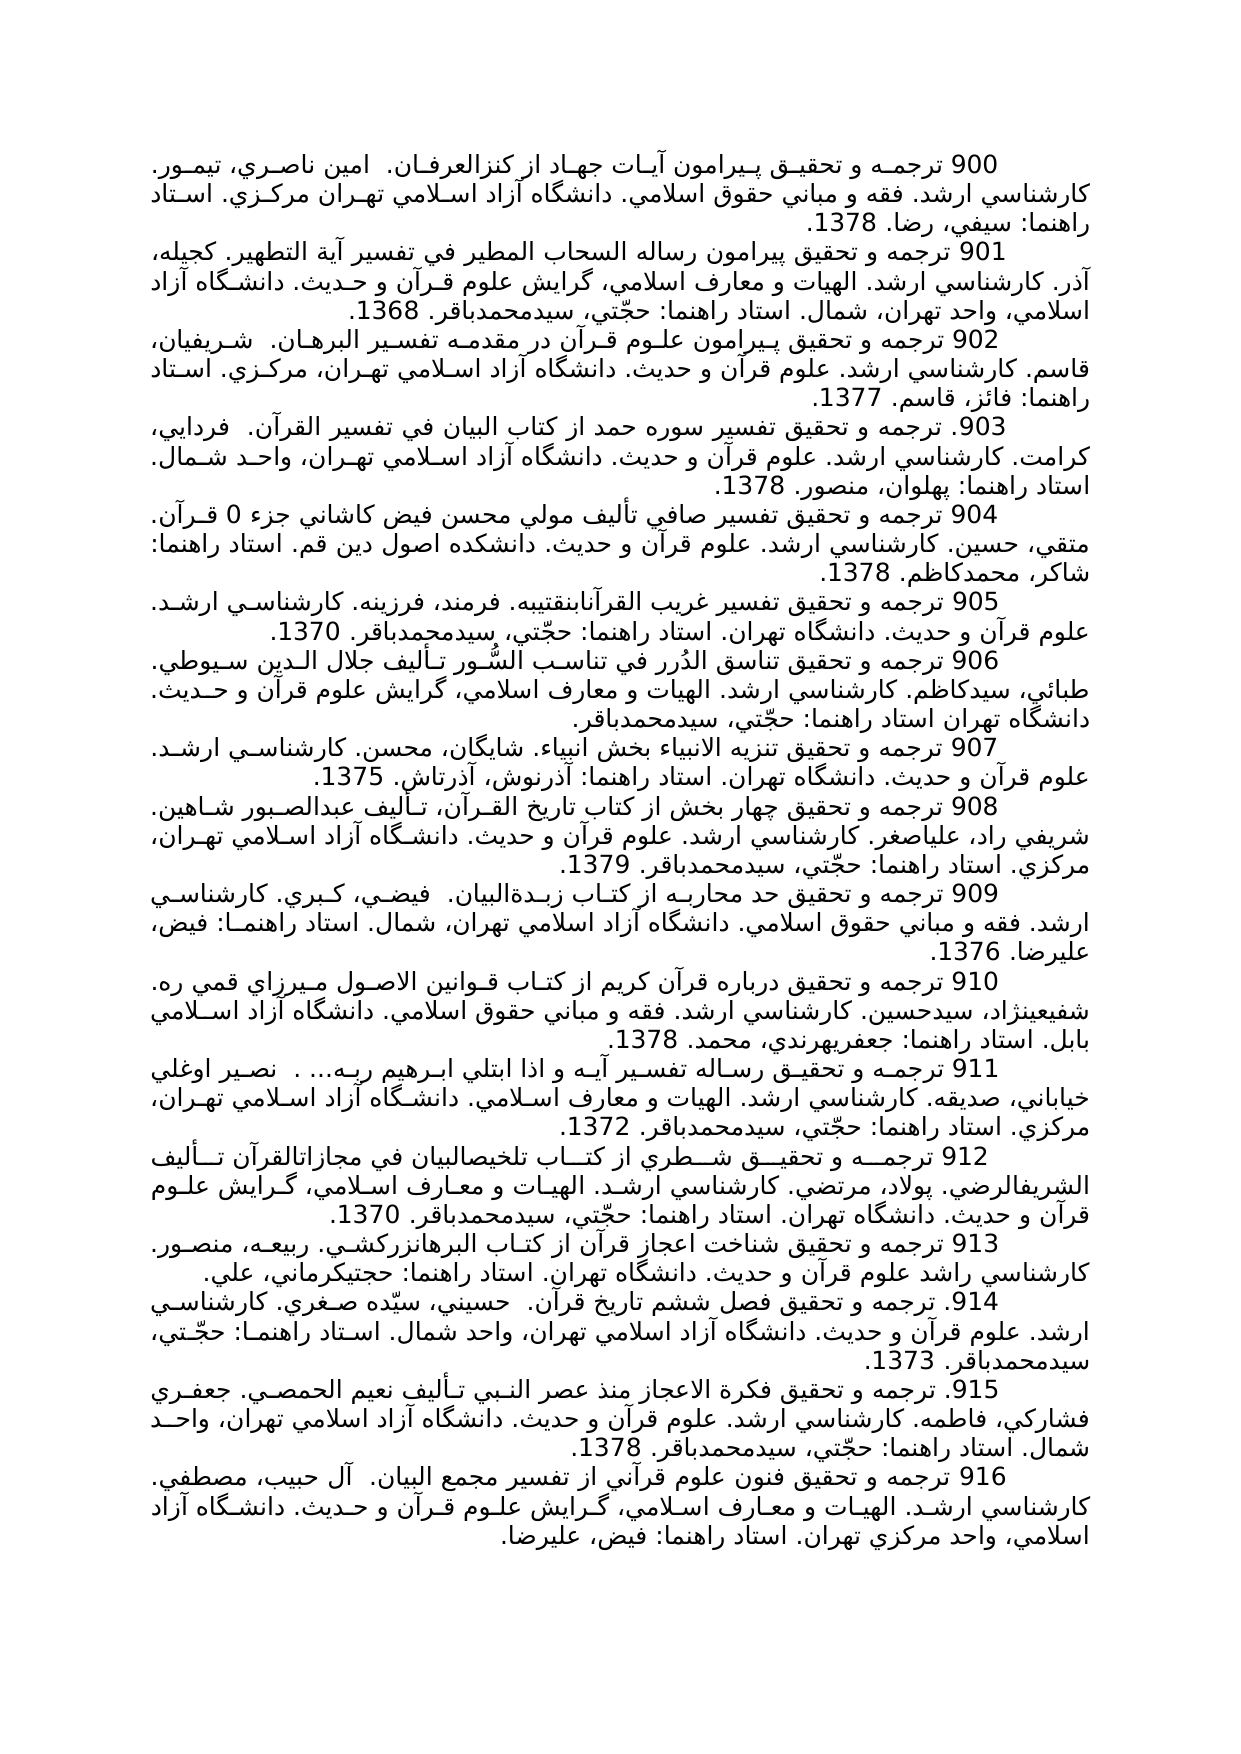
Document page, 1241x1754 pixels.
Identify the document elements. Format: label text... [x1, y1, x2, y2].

text 914. ترجمه و تحقيق فصل ششم تاريخ قرآن. حسيني، سيّده صغري. كارشناسي ارشد. علوم قرآن و حديث. دانشگاه آزاد اسلامي تهران، واحد شمال. استاد راهنما: حجّتي، سيدمحمدباقر. 1373. [150, 1287, 1090, 1375]
text 901 ترجمه و تحقيق پيرامون رساله السحاب المطير في تفسير آية التطهير. كجيله، آذر. كارشناسي ارشد. الهيات و معارف اسلامي، گرايش علوم قرآن و حديث. دانشگاه آزاد اسلامي، واحد تهران، شمال. استاد راهنما: حجّتي، سيدمحمدباقر. 1368. [150, 237, 1090, 325]
text 905 ترجمه و تحقيق تفسير غريب القرآنابن‏قتيبه. فرمند، فرزينه. كارشناسي ارشد. علوم قرآن و حديث. دانشگاه تهران. استاد راهنما: حجّتي، سيدمحمدباقر. 1370. [150, 587, 1090, 646]
text 915. ترجمه و تحقيق فكرة الاعجاز منذ عصر النبي تأليف نعيم الحمصي. جعفري فشاركي، فاطمه. كارشناسي ارشد. علوم قرآن و حديث. دانشگاه آزاد اسلامي تهران، واحد شمال. استاد راهنما: حجّتي، سيدمحمدباقر. 1378. [150, 1375, 1090, 1462]
text 916 ترجمه و تحقيق فنون علوم قرآني از تفسير مجمع البيان. آل حبيب، مصطفي. كارشناسي ارشد. الهيات و معارف اسلامي، گرايش علوم قرآن و حديث. دانشگاه آزاد اسلامي، واحد مركزي تهران. استاد راهنما: فيض، عليرضا. [150, 1462, 1090, 1550]
text 910 ترجمه و تحقيق درباره قرآن كريم از كتاب قوانين الاصول ميرزاي قمي ره. شفيعي‏نژاد، سيدحسين. كارشناسي ارشد. فقه و مباني حقوق اسلامي. دانشگاه آزاد اسلامي بابل. استاد راهنما: جعفري‏هرندي، محمد. 1378. [150, 967, 1090, 1054]
text 904 ترجمه و تحقيق تفسير صافي تأليف مولي محسن فيض كاشاني جزء 0 قرآن. متقي، حسين. كارشناسي ارشد. علوم قرآن و حديث. دانشكده اصول دين قم. استاد راهنما: شاكر، محمدكاظم. 1378. [150, 500, 1090, 587]
text 909 ترجمه و تحقيق حد محاربه از كتاب زبدةالبيان. فيضي، كبري. كارشناسي ارشد. فقه و مباني حقوق اسلامي. دانشگاه آزاد اسلامي تهران، شمال. استاد راهنما: فيض، عليرضا. 1376. [150, 879, 1090, 967]
text 902 ترجمه و تحقيق پيرامون علوم قرآن در مقدمه تفسير البرهان. شريفيان، قاسم. كارشناسي ارشد. علوم قرآن و حديث. دانشگاه آزاد اسلامي تهران، مركزي. استاد راهنما: فائز، قاسم. 1377. [150, 325, 1090, 412]
text 903. ترجمه و تحقيق تفسير سوره حمد از كتاب البيان في تفسير القرآن. فردايي، كرامت. كارشناسي ارشد. علوم قرآن و حديث. دانشگاه آزاد اسلامي تهران، واحد شمال. استاد راهنما: پهلوان، منصور. 1378. [150, 412, 1090, 500]
text 911 ترجمه و تحقيق رساله تفسير آيه و اذا ابتلي ابرهيم ربه... . نصير اوغلي خياباني، صديقه. كارشناسي ارشد. الهيات و معارف اسلامي. دانشگاه آزاد اسلامي تهران، مركزي. استاد راهنما: حجّتي، سيدمحمدباقر. 1372. [150, 1054, 1090, 1142]
text 907 ترجمه و تحقيق تنزيه الانبياء بخش انبياء. شايگان، محسن. كارشناسي ارشد. علوم قرآن و حديث. دانشگاه تهران. استاد راهنما: آذرنوش، آذرتاش. 1375. [150, 733, 1090, 792]
text 912 ترجمه و تحقيق شطري از كتاب تلخيص‏البيان في مجازات‏القرآن تأليف الشريف‏الرضي. پولاد، مرتضي. كارشناسي ارشد. الهيات و معارف اسلامي، گرايش علوم قرآن و حديث. دانشگاه تهران. استاد راهنما: حجّتي، سيدمحمدباقر. 1370. [150, 1142, 1090, 1229]
text 908 ترجمه و تحقيق چهار بخش از كتاب تاريخ القرآن، تأليف عبدالصبور شاهين. شريفي راد، علي‏اصغر. كارشناسي ارشد. علوم قرآن و حديث. دانشگاه آزاد اسلامي تهران، مركزي. استاد راهنما: حجّتي، سيدمحمدباقر. 1379. [150, 792, 1090, 879]
text 913 ترجمه و تحقيق شناخت اعجاز قرآن از كتاب البرهانزركشي. ربيعه، منصور. كارشناسي راشد علوم قرآن و حديث. دانشگاه تهران. استاد راهنما: حجتي‏كرماني، علي. [150, 1229, 1090, 1287]
text 906 ترجمه و تحقيق تناسق الدُرر في تناسب السُّور تأليف جلال الدين سيوطي. طبائي، سيدكاظم. كارشناسي ارشد. الهيات و معارف اسلامي، گرايش علوم قرآن و حديث. دانشگاه تهران استاد راهنما: حجّتي، سيدمحمدباقر. [150, 646, 1090, 733]
text 900 ترجمه و تحقيق پيرامون آيات جهاد از كنزالعرفان. امين ناصري، تيمور. كارشناسي ارشد. فقه و مباني حقوق اسلامي. دانشگاه آزاد اسلامي تهران مركزي. استاد راهنما: سيفي، رضا. 1378. [150, 150, 1090, 237]
